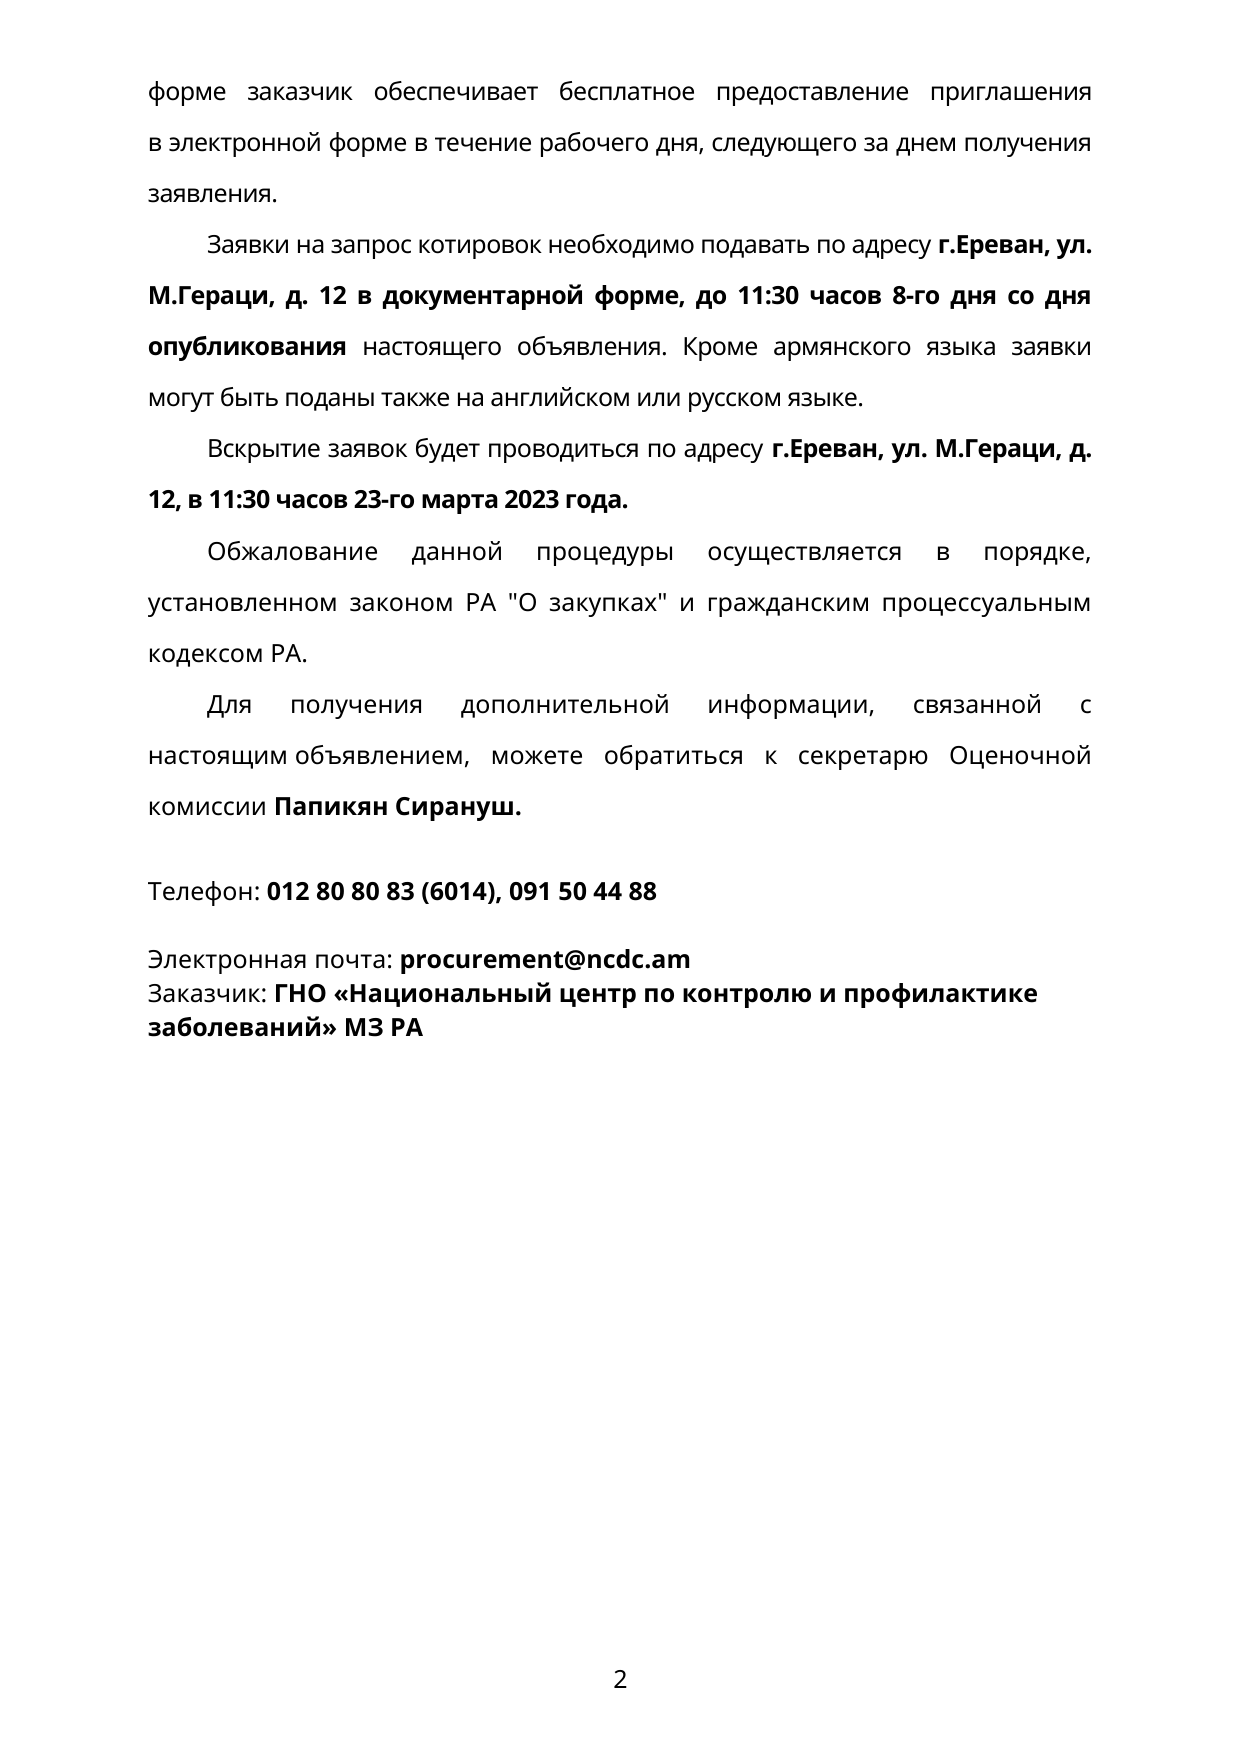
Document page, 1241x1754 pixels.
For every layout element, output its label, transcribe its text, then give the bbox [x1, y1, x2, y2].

text Для получения дополнительной информации, связанной с настоящим объявлением, можете обратиться к секретарю Оценочной комиссии Папикян Сирануш. [148, 686, 1092, 822]
text Вскрытие заявок будет проводиться по адресу г.Ереван, ул. М.Гераци, д. 12, в 11:30 часов 23-го марта 2023 года. [148, 431, 1092, 516]
text Заказчик: ГНО «Национальный центр по контролю и профилактике заболеваний» МЗ РА [148, 976, 1092, 1044]
text Обжалование данной процедуры осуществляется в порядке, установленном законом РА "О закупках" и гражданским процессуальным кодексом РА. [148, 533, 1092, 669]
text Телефон: 012 80 80 83 (6014), 091 50 44 88 [148, 873, 1092, 908]
text Электронная почта: procurement@ncdc.am [148, 942, 1092, 976]
text Заявки на запрос котировок необходимо подавать по адресу г.Ереван, ул. М.Гераци, д. 12 в документарной форме, до 11:30 часов 8-го дня со дня опубликования настоящего объявления. Кроме армянского языка заявки могут быть поданы также на английском или русском языке. [148, 227, 1092, 414]
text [148, 74, 1092, 210]
